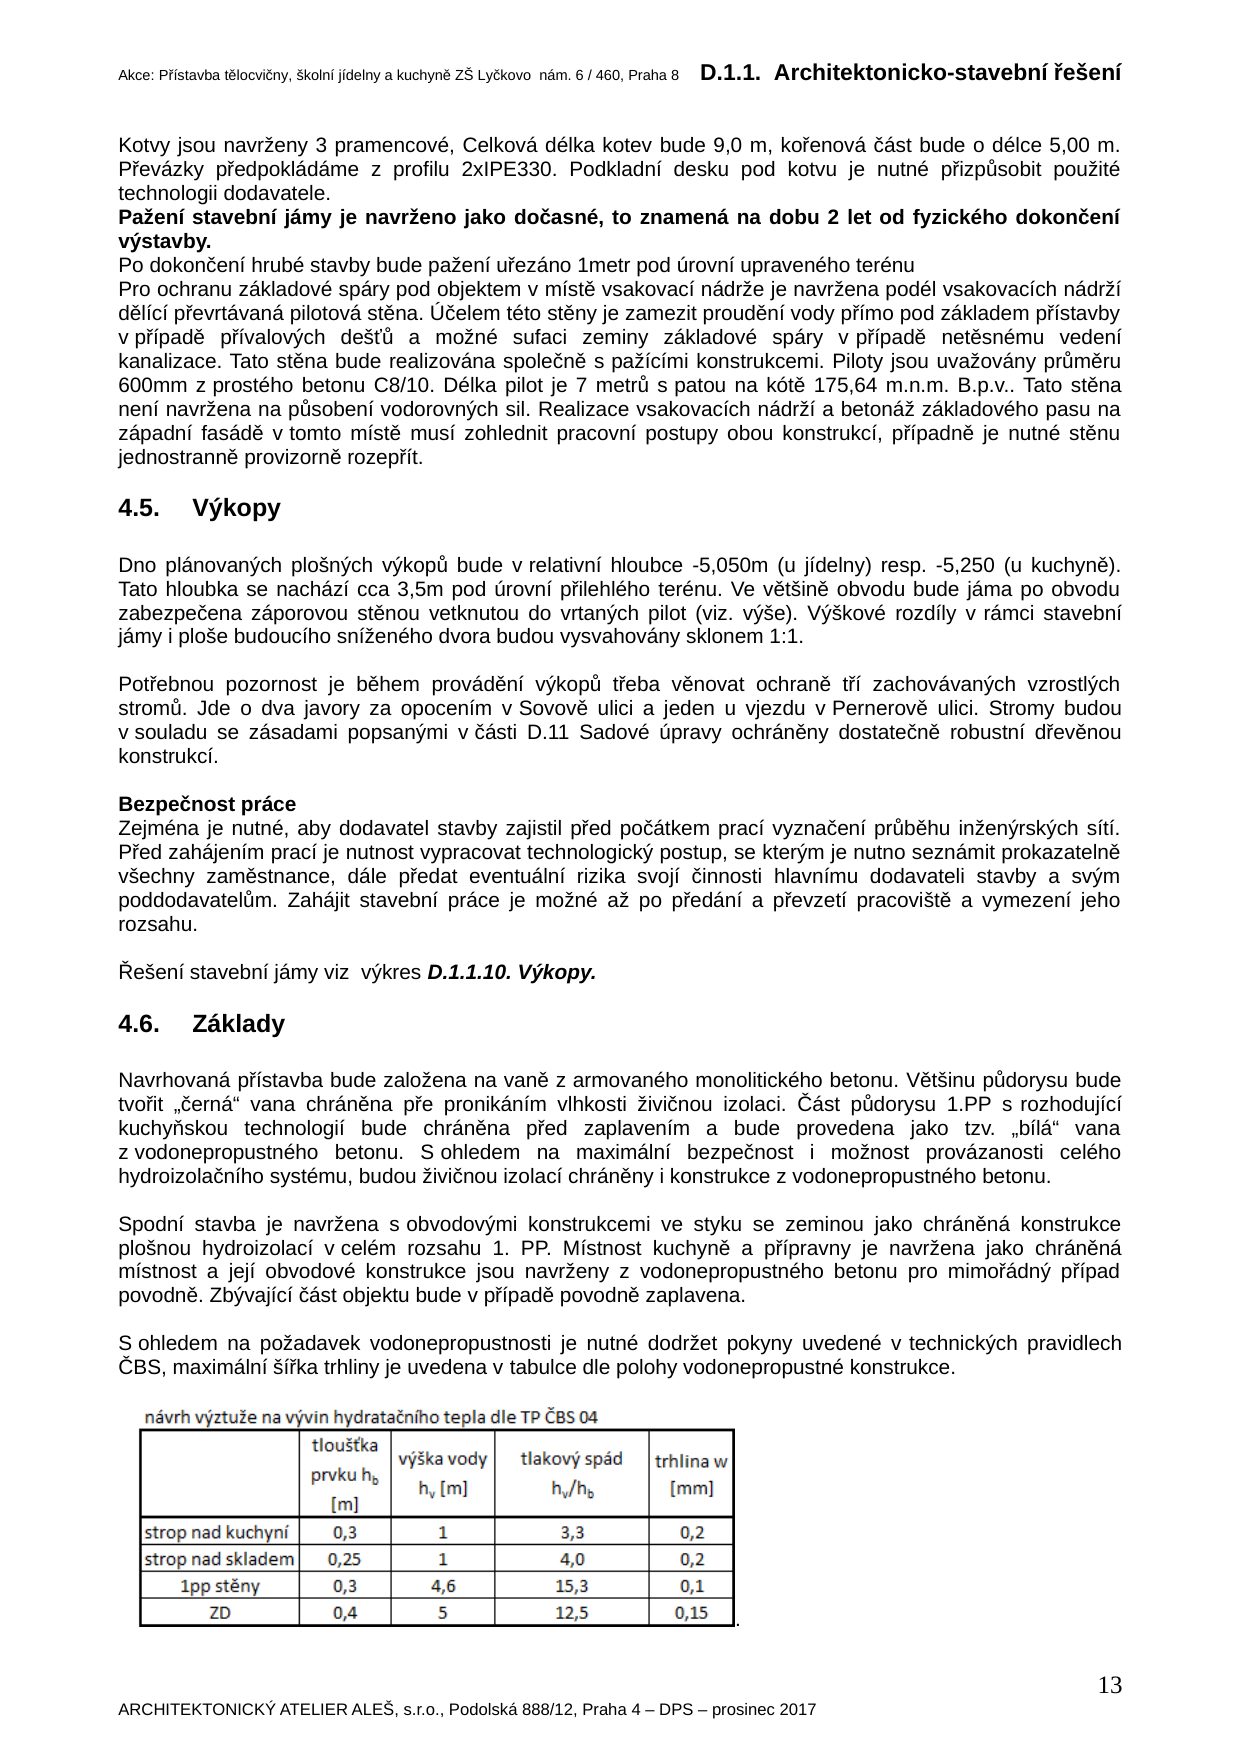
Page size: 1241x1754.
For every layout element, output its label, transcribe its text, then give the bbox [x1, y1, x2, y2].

text Navrhovaná přístavba bude založena na vaně z armovaného monolitického betonu. Většinu půdorysu bude tvořit „černá“ vana chráněna pře pronikáním vlhkosti živičnou izolaci. Část půdorysu 1.PP s rozhodující kuchyňskou technologií bude chráněna před zaplavením a bude provedena jako tzv. „bílá“ vana z vodonepropustného betonu. S ohledem na maximální bezpečnost i možnost provázanosti celého hydroizolačního systému, budou živičnou izolací chráněny i konstrukce z vodonepropustného betonu. [118, 1068, 1122, 1187]
text S ohledem na požadavek vodonepropustnosti je nutné dodržet pokyny uvedené v technických pravidlech ČBS, maximální šířka trhliny je uvedena v tabulce dle polohy vodonepropustné konstrukce. [118, 1331, 1122, 1379]
text Výkopy [118, 493, 1122, 522]
text Potřebnou pozornost je během provádění výkopů třeba věnovat ochraně tří zachovávaných vzrostlých stromů. Jde o dva javory za opocením v Sovově ulici a jeden u vjezdu v Pernerově ulici. Stromy budou v souladu se zásadami popsanými v části D.11 Sadové úpravy ochráněny dostatečně robustní dřevěnou konstrukcí. [118, 672, 1122, 768]
text Zejména je nutné, aby dodavatel stavby zajistil před počátkem prací vyznačení průběhu inženýrských sítí. Před zahájením prací je nutnost vypracovat technologický postup, se kterým je nutno seznámit prokazatelně všechny zaměstnance, dále předat eventuální rizika svojí činnosti hlavnímu dodavateli stavby a svým poddodavatelům. Zahájit stavební práce je možné až po předání a převzetí pracoviště a vymezení jeho rozsahu. [118, 816, 1122, 936]
text Řešení stavební jámy viz výkres D.1.1.10. Výkopy. [118, 960, 1122, 984]
text Bezpečnost práce [118, 792, 1122, 816]
text Spodní stavba je navržena s obvodovými konstrukcemi ve styku se zeminou jako chráněná konstrukce plošnou hydroizolací v celém rozsahu 1. PP. Místnost kuchyně a přípravny je navržena jako chráněná místnost a její obvodové konstrukce jsou navrženy z vodonepropustného betonu pro mimořádný případ povodně. Zbývající část objektu bude v případě povodně zaplavena. [118, 1211, 1122, 1307]
text Kotvy jsou navrženy 3 pramencové, Celková délka kotev bude 9,0 m, kořenová část bude o délce 5,00 m. Převázky předpokládáme z profilu 2xIPE330. Podkladní desku pod kotvu je nutné přizpůsobit použité technologii dodavatele. [118, 133, 1122, 205]
text Dno plánovaných plošných výkopů bude v relativní hloubce -5,050m (u jídelny) resp. -5,250 (u kuchyně). Tato hloubka se nachází cca 3,5m pod úrovní přilehlého terénu. Ve většině obvodu bude jáma po obvodu zabezpečena záporovou stěnou vetknutou do vrtaných pilot (viz. výše). Výškové rozdíly v rámci stavební jámy i ploše budoucího sníženého dvora budou vysvahovány sklonem 1:1. [118, 552, 1122, 648]
text Pro ochranu základové spáry pod objektem v místě vsakovací nádrže je navržena podél vsakovacích nádrží dělící převrtávaná pilotová stěna. Účelem této stěny je zamezit proudění vody přímo pod základem přístavby v případě přívalových dešťů a možné sufaci zeminy základové spáry v případě netěsnému vedení kanalizace. Tato stěna bude realizována společně s pažícími konstrukcemi. Piloty jsou uvažovány průměru 600mm z prostého betonu C8/10. Délka pilot je 7 metrů s patou na kótě 175,64 m.n.m. B.p.v.. Tato stěna není navržena na působení vodorovných sil. Realizace vsakovacích nádrží a betonáž základového pasu na západní fasádě v tomto místě musí zohlednit pracovní postupy obou konstrukcí, případně je nutné stěnu jednostranně provizorně rozepřít. [118, 277, 1122, 468]
text Základy [118, 1009, 1122, 1037]
text Pažení stavební jámy je navrženo jako dočasné, to znamená na dobu 2 let od fyzického dokončení výstavby. [118, 205, 1122, 253]
picture [118, 1403, 735, 1627]
text Po dokončení hrubé stavby bude pažení uřezáno 1metr pod úrovní upraveného terénu [118, 253, 1122, 277]
